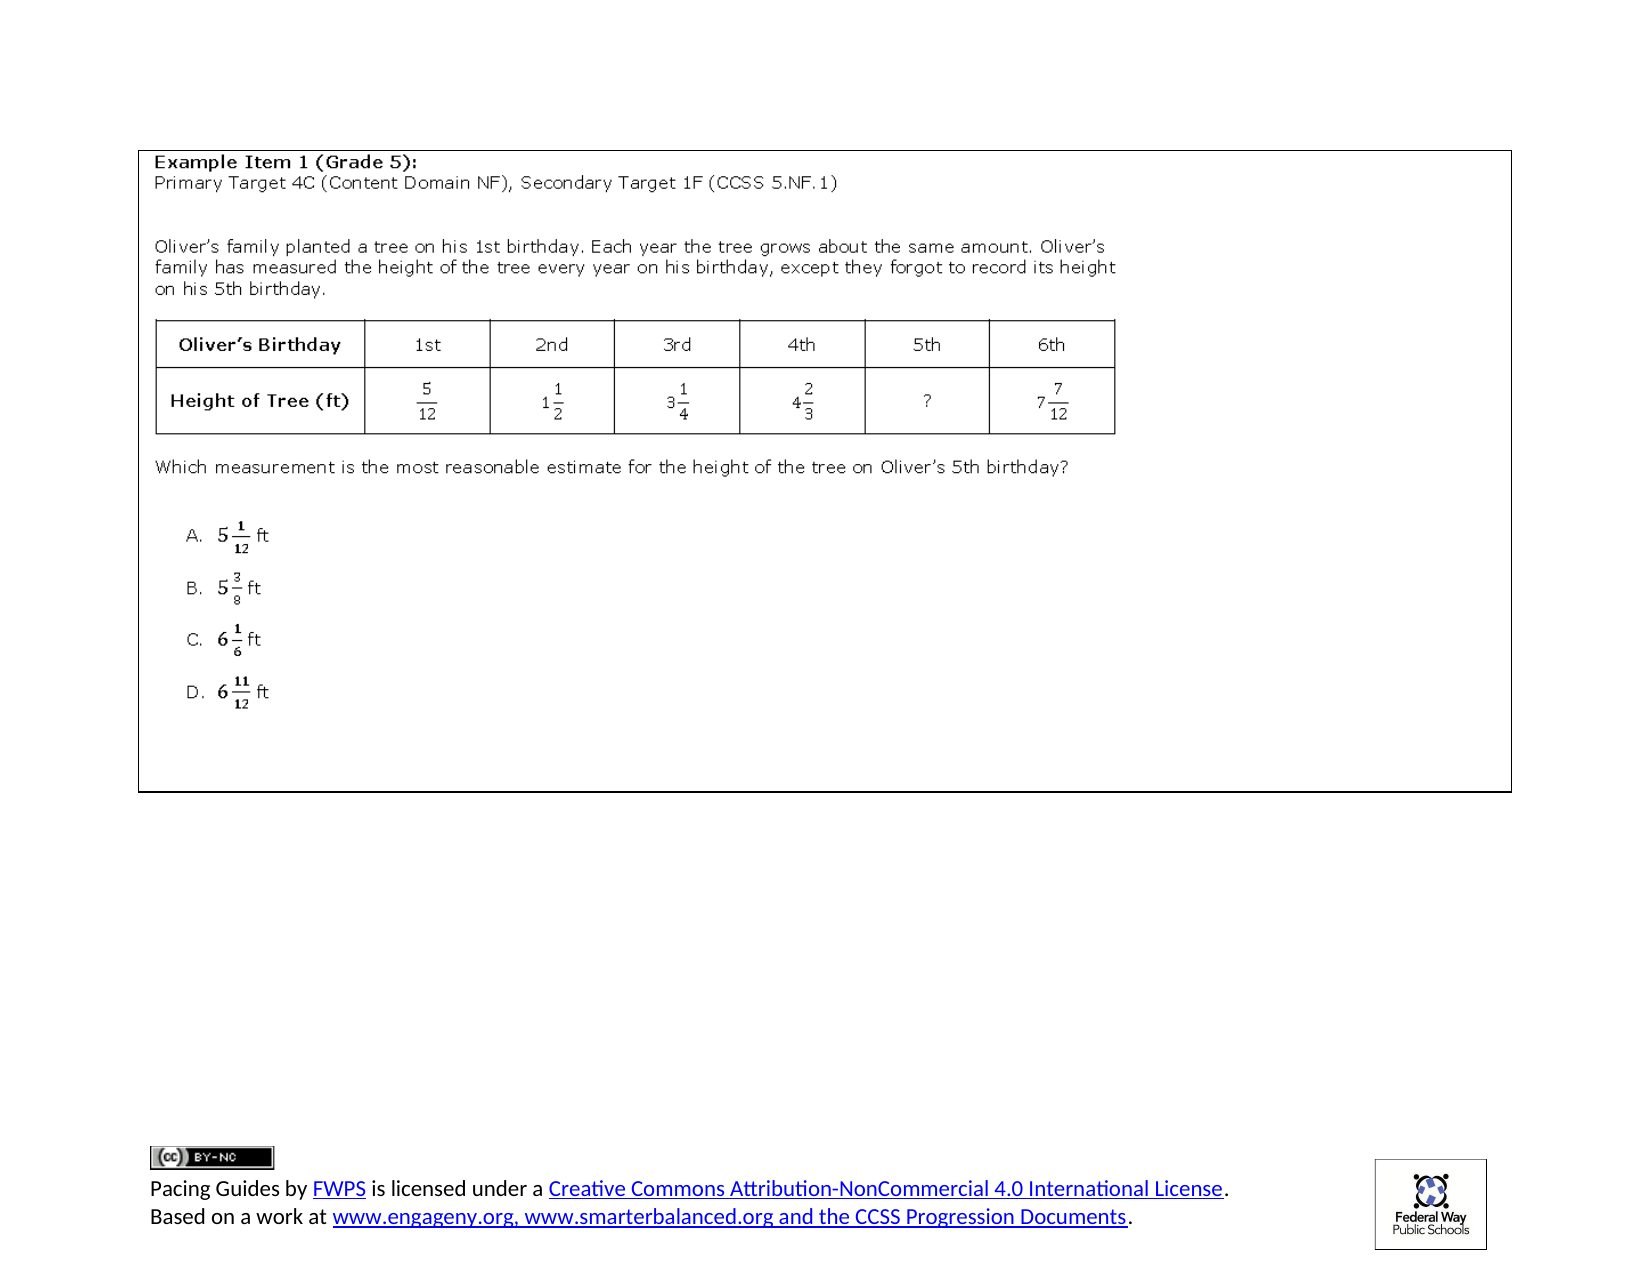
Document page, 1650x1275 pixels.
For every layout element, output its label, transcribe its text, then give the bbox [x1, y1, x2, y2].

picture [150, 151, 1120, 736]
picture [1374, 1159, 1487, 1250]
picture [150, 1146, 275, 1170]
table_cell 2 Days for Re-Assessment and Problem Solving Tasks End of Module Assessment Word Document SBAC Released Items to Use for Problem Solving: [139, 151, 1511, 791]
